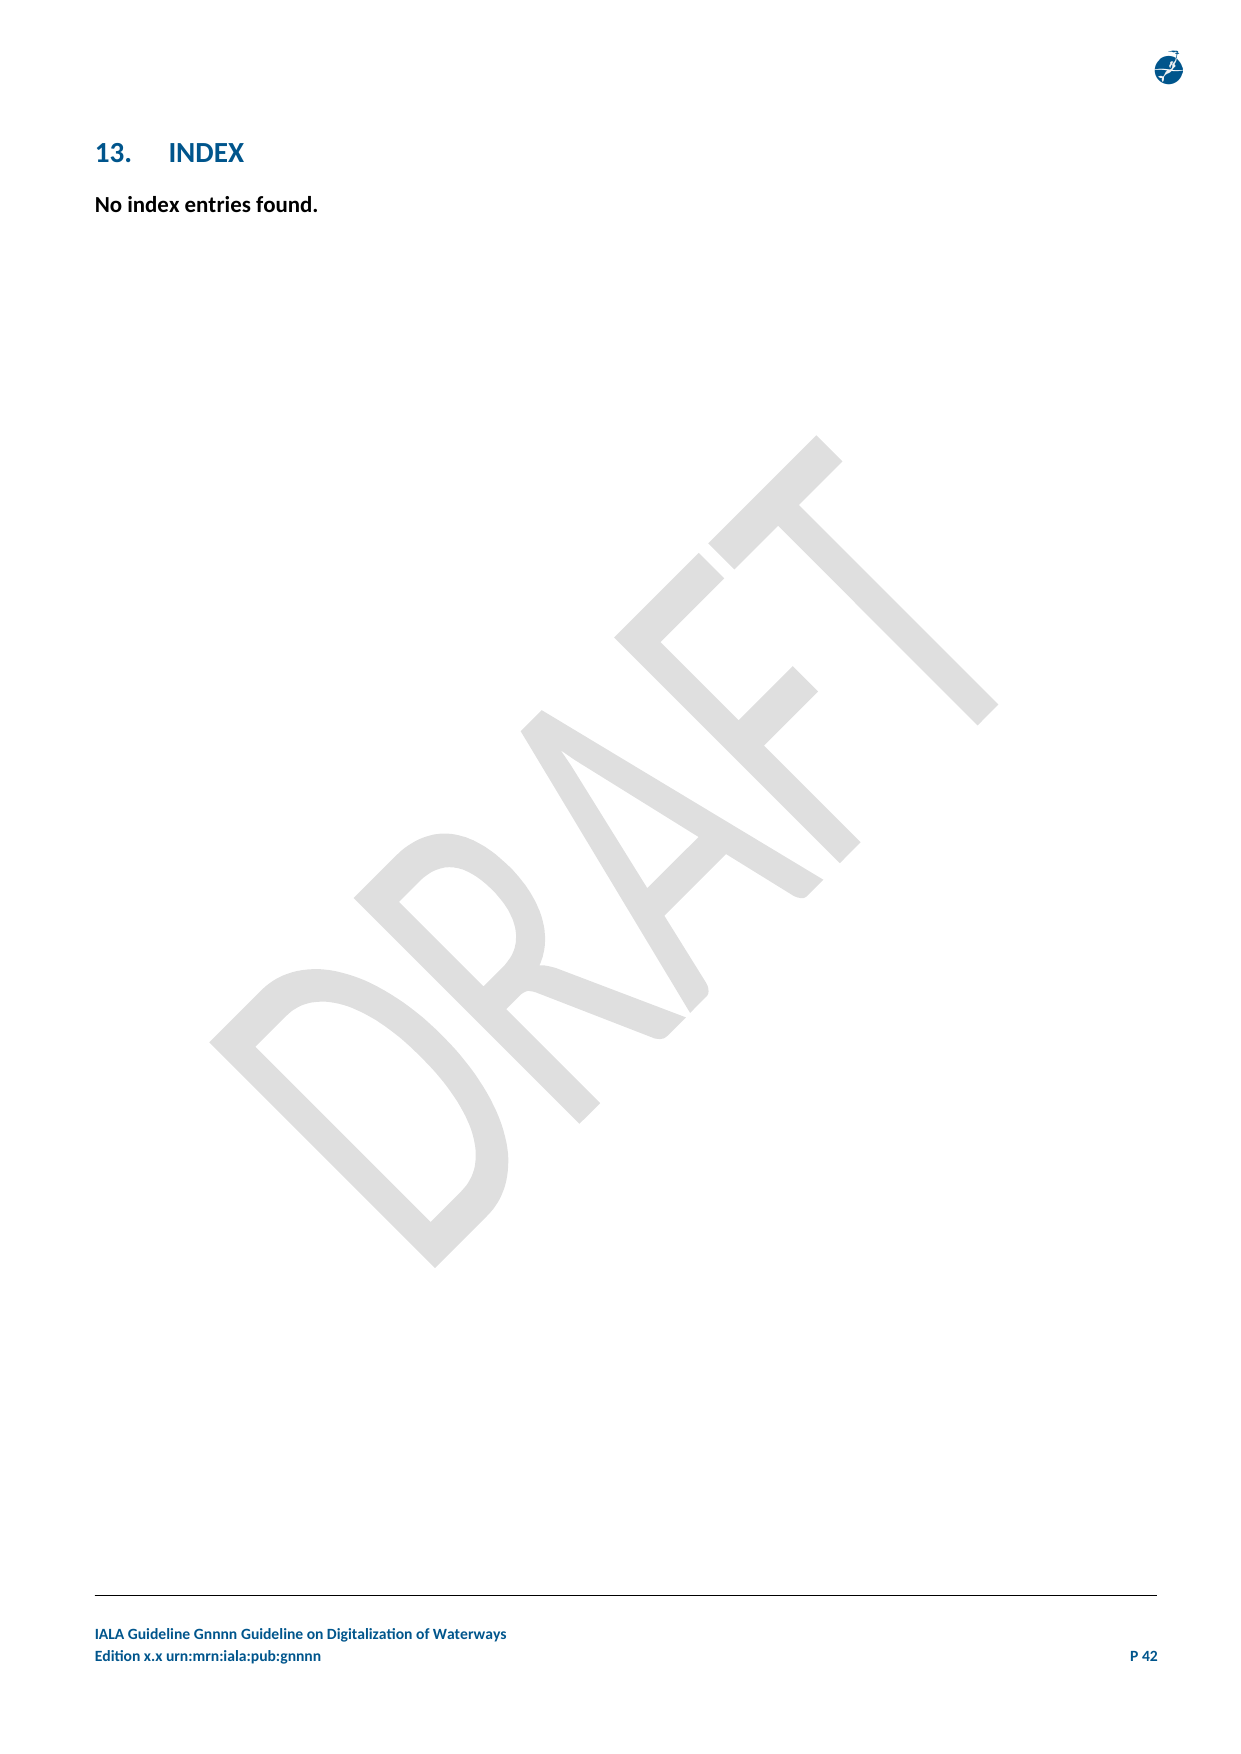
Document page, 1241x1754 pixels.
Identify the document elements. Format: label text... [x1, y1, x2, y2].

picture [1123, 0, 1241, 119]
text No index entries found. [94, 191, 626, 218]
subtitle Index [94, 134, 1157, 170]
